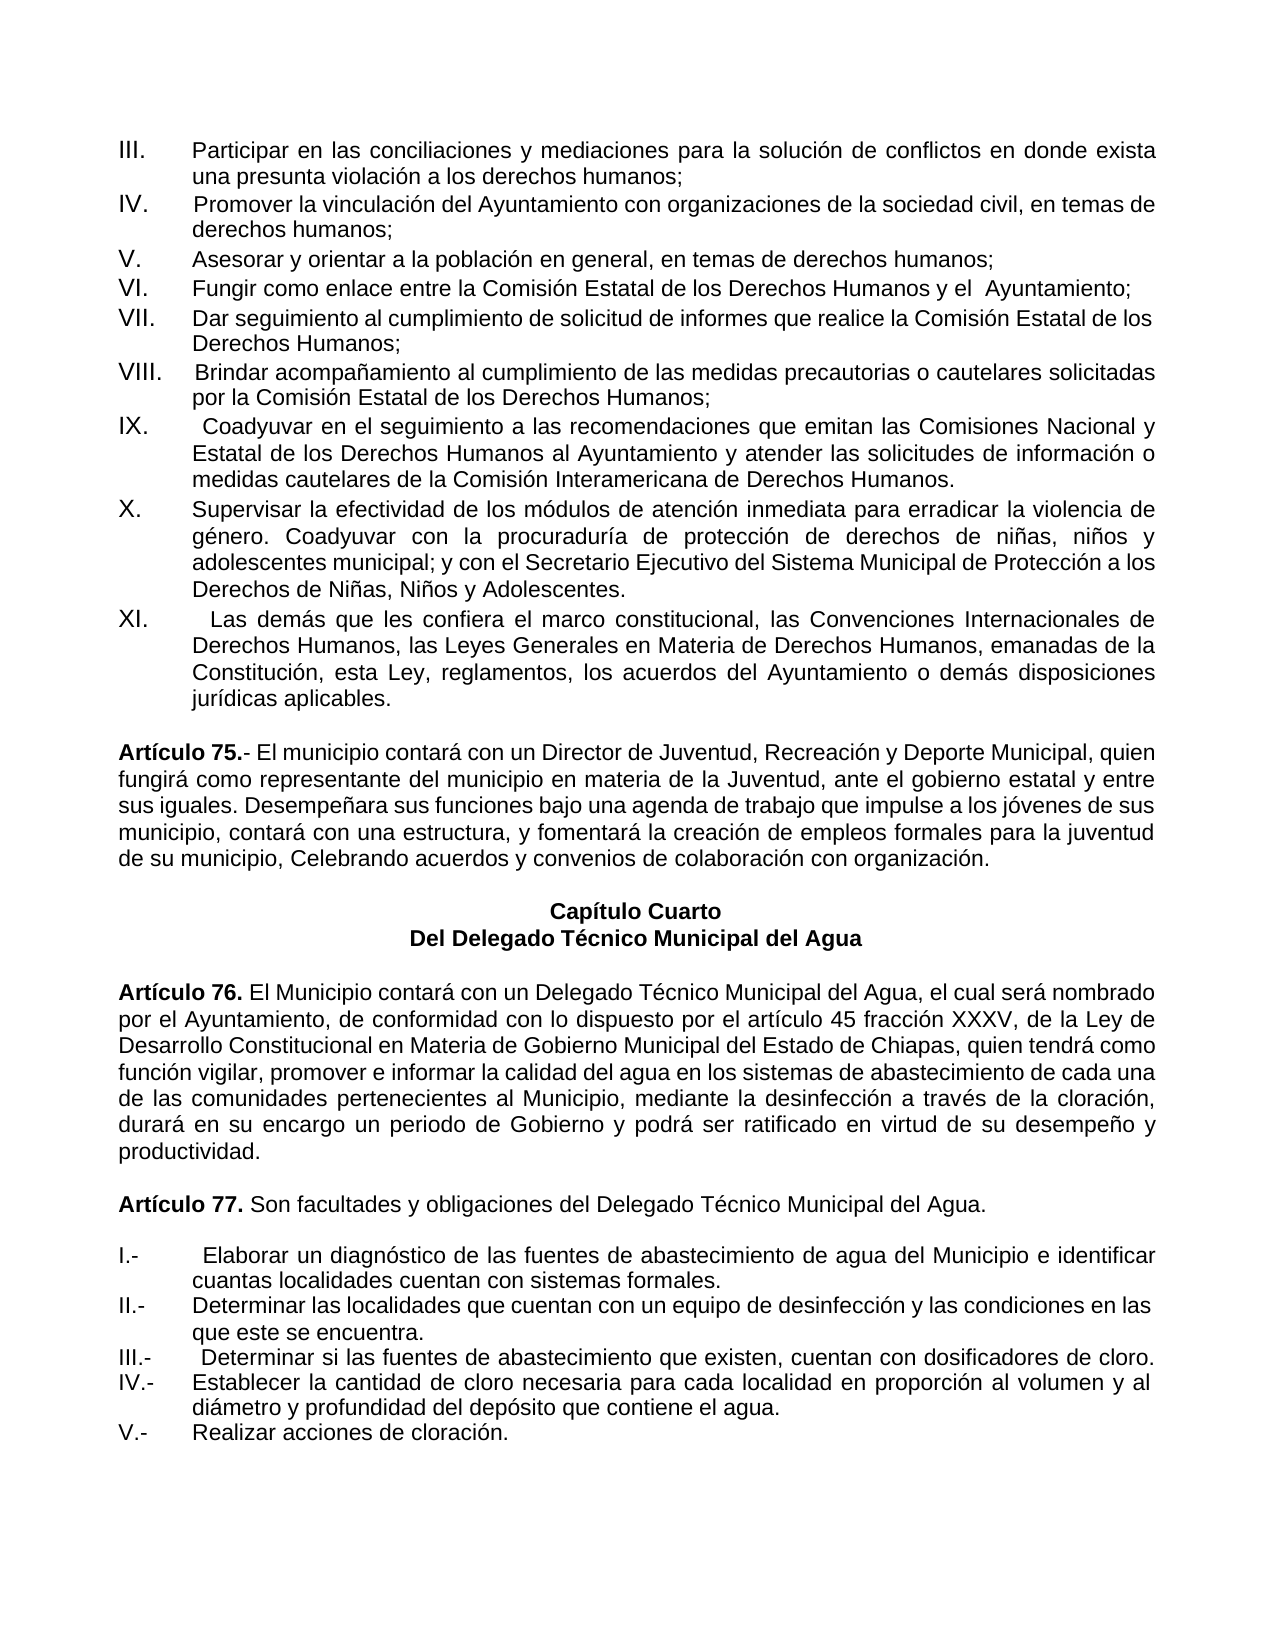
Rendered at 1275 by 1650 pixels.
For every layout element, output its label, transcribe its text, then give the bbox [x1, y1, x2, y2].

text IV. Promover la vinculación del Ayuntamiento con organizaciones de la sociedad civil, en temas de derechos humanos; [118, 193, 1156, 243]
text II.- Determinar las localidades que cuentan con un equipo de desinfección y las condiciones en las [118, 1294, 1155, 1319]
text VII. Dar seguimiento al cumplimiento de solicitud de informes que realice la Comisión Estatal de los [118, 303, 1156, 332]
text Derechos Humanos; [192, 332, 1171, 357]
text IX. Coadyuvar en el seguimiento a las recomendaciones que emitan las Comisiones Nacional y Estatal de los Derechos Humanos al Ayuntamiento y atender las solicitudes de información o medidas cautelares de la Comisión Interamericana de Derechos Humanos. [118, 411, 1156, 493]
text I.- Elaborar un diagnóstico de las fuentes de abastecimiento de agua del Municipio e identificar cuantas localidades cuentan con sistemas formales. [118, 1244, 1156, 1294]
text Artículo 77. Son facultades y obligaciones del Delegado Técnico Municipal del Agua. [118, 1191, 990, 1217]
text V. Asesorar y orientar a la población en general, en temas de derechos humanos; [118, 243, 998, 272]
text XI. Las demás que les confiera el marco constitucional, las Convenciones Internacionales de Derechos Humanos, las Leyes Generales en Materia de Derechos Humanos, emanadas de la Constitución, esta Ley, reglamentos, los acuerdos del Ayuntamiento o demás disposiciones jurídicas aplicables. [118, 603, 1156, 712]
text VIII. Brindar acompañamiento al cumplimiento de las medidas precautorias o cautelares solicitadas por la Comisión Estatal de los Derechos Humanos; [118, 360, 1156, 410]
text Del Delegado Técnico Municipal del Agua [405, 925, 866, 952]
text VI. Fungir como enlace entre la Comisión Estatal de los Derechos Humanos y el Ayuntamiento; [118, 273, 1136, 302]
text Artículo 76. El Municipio contará con un Delegado Técnico Municipal del Agua, el cual será nombrado por el Ayuntamiento, de conformidad con lo dispuesto por el artículo 45 fracción XXXV, de la Ley de Desarrollo Constitucional en Materia de Gobierno Municipal del Estado de Chiapas, quien tendrá como función vigilar, promover e informar la calidad del agua en los sistemas de abastecimiento de cada una de las comunidades pertenecientes al Municipio, mediante la desinfección a través de la cloración, durará en su encargo un periodo de Gobierno y podrá ser ratificado en virtud de su desempeño y productividad. [118, 979, 1156, 1164]
text que este se encuentra. [192, 1319, 1171, 1346]
text III.- Determinar si las fuentes de abastecimiento que existen, cuentan con dosificadores de cloro. IV.- Establecer la cantidad de cloro necesaria para cada localidad en proporción al volumen y al [118, 1346, 1155, 1396]
text diámetro y profundidad del depósito que contiene el agua. [192, 1396, 1171, 1421]
text III. Participar en las conciliaciones y mediaciones para la solución de conflictos en donde exista una presunta violación a los derechos humanos; [118, 134, 1156, 190]
text Artículo 75.- El municipio contará con un Director de Juventud, Recreación y Deporte Municipal, quien fungirá como representante del municipio en materia de la Juventud, ante el gobierno estatal y entre sus iguales. Desempeñara sus funciones bajo una agenda de trabajo que impulse a los jóvenes de sus municipio, contará con una estructura, y fomentará la creación de empleos formales para la juventud de su municipio, Celebrando acuerdos y convenios de colaboración con organización. [118, 739, 1156, 871]
text Capítulo Cuarto [546, 898, 725, 924]
text V.- Realizar acciones de cloración. [118, 1421, 513, 1446]
text X. Supervisar la efectividad de los módulos de atención inmediata para erradicar la violencia de género. Coadyuvar con la procuraduría de protección de derechos de niñas, niños y adolescentes municipal; y con el Secretario Ejecutivo del Sistema Municipal de Protección a los Derechos de Niñas, Niños y Adolescentes. [118, 494, 1156, 602]
